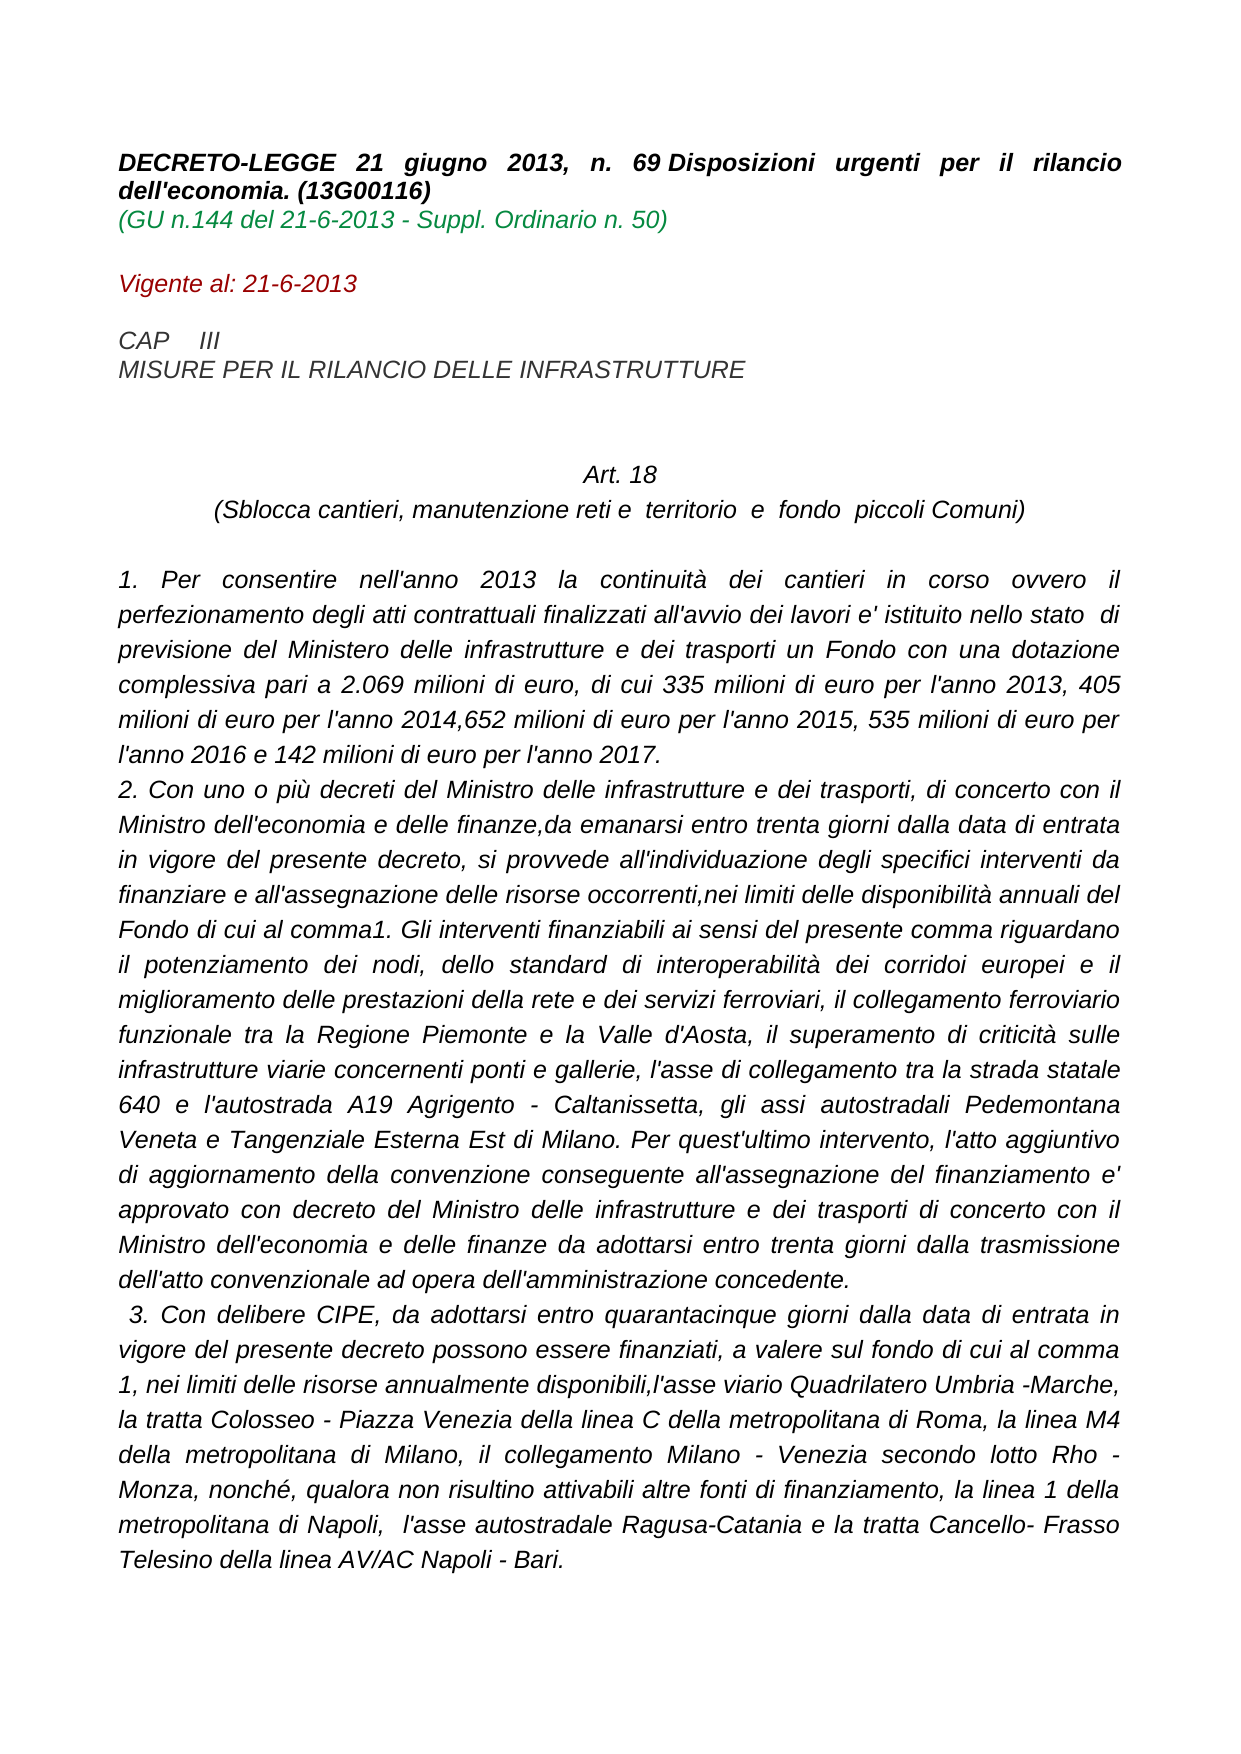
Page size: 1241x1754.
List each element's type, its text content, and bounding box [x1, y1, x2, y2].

text CAP III [118, 326, 1122, 355]
text MISURE PER IL RILANCIO DELLE INFRASTRUTTURE [118, 355, 1122, 384]
text Art. 18 [118, 454, 1122, 489]
text 2. Con uno o più decreti del Ministro delle infrastrutture e dei trasporti, di concerto con il Ministro dell'economia e delle finanze,da emanarsi entro trenta giorni dalla data di entrata in vigore del presente decreto, si provvede all'individuazione degli specifici interventi da finanziare e all'assegnazione delle risorse occorrenti,nei limiti delle disponibilità annuali del Fondo di cui al comma1. Gli interventi finanziabili ai sensi del presente comma riguardano il potenziamento dei nodi, dello standard di interoperabilità dei corridoi europei e il miglioramento delle prestazioni della rete e dei servizi ferroviari, il collegamento ferroviario funzionale tra la Regione Piemonte e la Valle d'Aosta, il superamento di criticità sulle infrastrutture viarie concernenti ponti e gallerie, l'asse di collegamento tra la strada statale 640 e l'autostrada A19 Agrigento - Caltanissetta, gli assi autostradali Pedemontana Veneta e Tangenziale Esterna Est di Milano. Per quest'ultimo intervento, l'atto aggiuntivo di aggiornamento della convenzione conseguente all'assegnazione del finanziamento e' approvato con decreto del Ministro delle infrastrutture e dei trasporti di concerto con il Ministro dell'economia e delle finanze da adottarsi entro trenta giorni dalla trasmissione dell'atto convenzionale ad opera dell'amministrazione concedente. [118, 769, 1122, 1294]
text (GU n.144 del 21-6-2013 - Suppl. Ordinario n. 50) [118, 205, 1122, 234]
text Vigente al: 21-6-2013 [118, 263, 1122, 298]
text (Sblocca cantieri, manutenzione reti e territorio e fondo piccoli Comuni) [118, 489, 1122, 524]
text 3. Con delibere CIPE, da adottarsi entro quarantacinque giorni dalla data di entrata in vigore del presente decreto possono essere finanziati, a valere sul fondo di cui al comma 1, nei limiti delle risorse annualmente disponibili,l'asse viario Quadrilatero Umbria -Marche, la tratta Colosseo - Piazza Venezia della linea C della metropolitana di Roma, la linea M4 della metropolitana di Milano, il collegamento Milano - Venezia secondo lotto Rho - Monza, nonché, qualora non risultino attivabili altre fonti di finanziamento, la linea 1 della metropolitana di Napoli, l'asse autostradale Ragusa-Catania e la tratta Cancello- Frasso Telesino della linea AV/AC Napoli - Bari. [118, 1294, 1122, 1574]
text 1. Per consentire nell'anno 2013 la continuità dei cantieri in corso ovvero il perfezionamento degli atti contrattuali finalizzati all'avvio dei lavori e' istituito nello stato di previsione del Ministero delle infrastrutture e dei trasporti un Fondo con una dotazione complessiva pari a 2.069 milioni di euro, di cui 335 milioni di euro per l'anno 2013, 405 milioni di euro per l'anno 2014,652 milioni di euro per l'anno 2015, 535 milioni di euro per l'anno 2016 e 142 milioni di euro per l'anno 2017. [118, 559, 1122, 769]
text DECRETO-LEGGE 21 giugno 2013, n. 69 Disposizioni urgenti per il rilancio dell'economia. (13G00116) [118, 148, 1122, 205]
